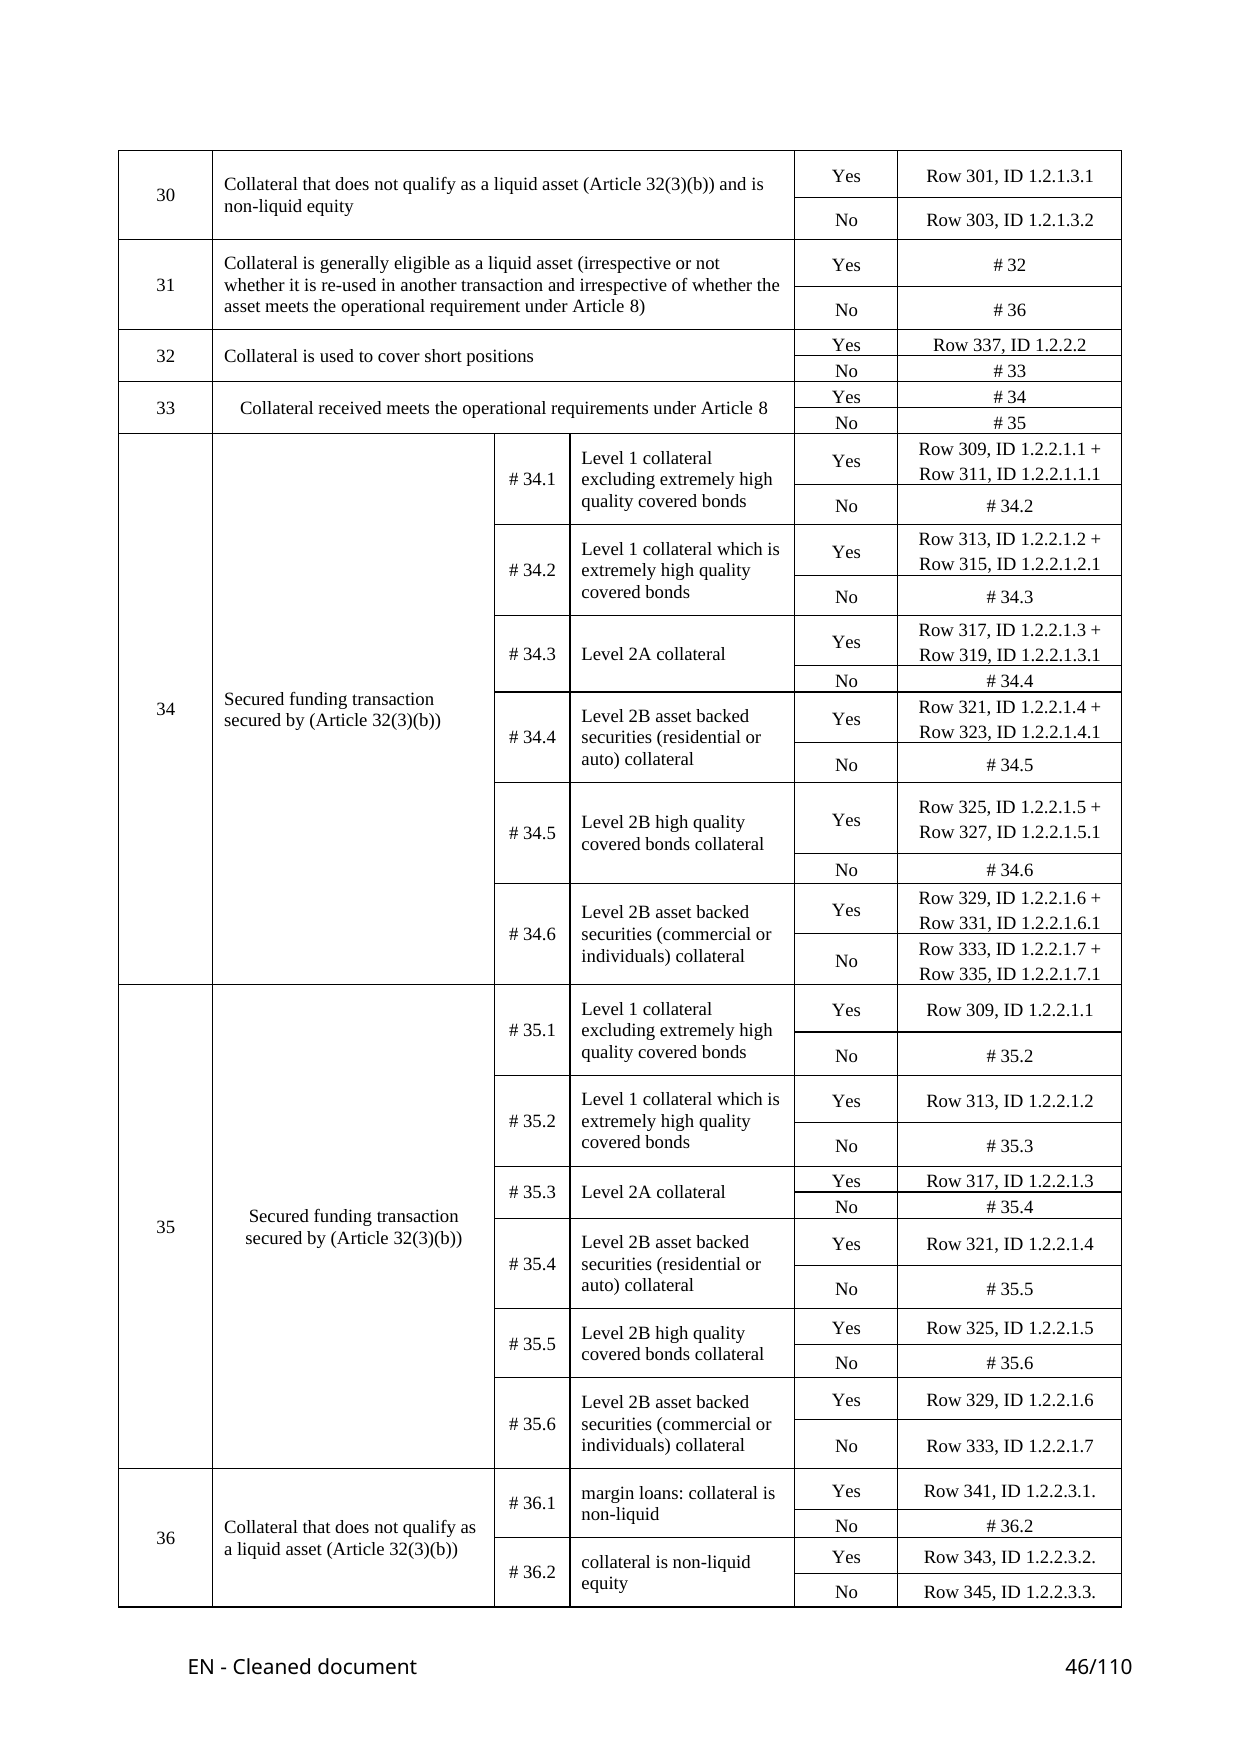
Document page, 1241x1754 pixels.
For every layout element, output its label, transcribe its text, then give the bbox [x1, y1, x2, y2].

table_cell No [795, 1033, 897, 1075]
table_cell No [795, 1123, 897, 1166]
table_cell Yes [795, 1219, 897, 1265]
table_cell Row 329, ID 1.2.2.1.6 + Row 331, ID 1.2.2.1.6.1 [898, 884, 1121, 933]
table_cell Secured funding transaction secured by (Article 32(3)(b)) [213, 434, 494, 984]
table_cell Row 333, ID 1.2.2.1.7 + Row 335, ID 1.2.2.1.7.1 [898, 934, 1121, 984]
table_cell Collateral that does not qualify as a liquid asset (Article 32(3)(b)) and is non-liquid equity [213, 151, 794, 239]
table_cell # 34 [898, 382, 1121, 407]
table_cell # 34.5 [495, 783, 569, 882]
table_cell Row 309, ID 1.2.2.1.1 + Row 311, ID 1.2.2.1.1.1 [898, 434, 1121, 484]
table_cell Yes [795, 151, 897, 197]
table_cell # 32 [898, 240, 1121, 286]
table_cell Level 2A collateral [571, 616, 794, 691]
table_cell Row 301, ID 1.2.1.3.1 [898, 151, 1121, 197]
table_cell # 35.3 [495, 1167, 569, 1217]
table_cell Yes [795, 616, 897, 665]
table_cell No [795, 1266, 897, 1308]
table_cell # 36.1 [495, 1469, 569, 1537]
table_cell # 35.4 [495, 1219, 569, 1308]
table_cell No [795, 1345, 897, 1377]
table_cell # 33 [898, 356, 1121, 381]
table_cell # 34.2 [898, 485, 1121, 524]
table_cell Row 333, ID 1.2.2.1.7 [898, 1420, 1121, 1468]
table_cell # 34.5 [898, 743, 1121, 782]
table_cell # 36.2 [495, 1538, 569, 1606]
table_cell No [795, 666, 897, 691]
table_cell Row 341, ID 1.2.2.3.1. [898, 1469, 1121, 1509]
table_cell Level 2B asset backed securities (residential or auto) collateral [571, 1219, 794, 1308]
table_cell No [795, 1193, 897, 1217]
table_cell Secured funding transaction secured by (Article 32(3)(b)) [213, 985, 494, 1468]
table_cell Yes [795, 1076, 897, 1122]
table_cell No [795, 485, 897, 524]
table_cell # 35.4 [898, 1193, 1121, 1217]
table_cell 36 [119, 1469, 212, 1606]
table_cell No [795, 287, 897, 329]
table_cell Yes [795, 1538, 897, 1573]
table_cell # 34.6 [898, 854, 1121, 882]
table_cell Row 321, ID 1.2.2.1.4 + Row 323, ID 1.2.2.1.4.1 [898, 693, 1121, 742]
table_cell # 34.3 [898, 576, 1121, 614]
table_cell Yes [795, 1378, 897, 1419]
table_cell Yes [795, 1469, 897, 1509]
table_cell No [795, 198, 897, 239]
table_cell 30 [119, 151, 212, 239]
table_cell Yes [795, 382, 897, 407]
table_cell Yes [795, 884, 897, 933]
table_cell Row 345, ID 1.2.2.3.3. [898, 1574, 1121, 1606]
table_cell Row 321, ID 1.2.2.1.4 [898, 1219, 1121, 1265]
table_cell # 34.4 [495, 693, 569, 782]
table_cell # 35.2 [495, 1076, 569, 1166]
table_cell 35 [119, 985, 212, 1468]
table_cell Row 313, ID 1.2.2.1.2 [898, 1076, 1121, 1122]
table_cell # 34.3 [495, 616, 569, 691]
table_cell Yes [795, 985, 897, 1031]
table_cell # 34.2 [495, 525, 569, 614]
table_cell No [795, 576, 897, 614]
table_cell # 34.1 [495, 434, 569, 524]
table_cell Yes [795, 783, 897, 853]
table_cell Level 2B high quality covered bonds collateral [571, 783, 794, 882]
table_cell Yes [795, 1309, 897, 1343]
table_cell Collateral that does not qualify as a liquid asset (Article 32(3)(b)) [213, 1469, 494, 1606]
table_cell # 36.2 [898, 1510, 1121, 1537]
table_cell Row 309, ID 1.2.2.1.1 [898, 985, 1121, 1031]
table_cell # 35.2 [898, 1033, 1121, 1075]
table_cell No [795, 1510, 897, 1537]
table_cell # 34.6 [495, 884, 569, 984]
table_cell No [795, 356, 897, 381]
table_cell Level 2B high quality covered bonds collateral [571, 1309, 794, 1377]
table_cell margin loans: collateral is non-liquid [571, 1469, 794, 1537]
table_cell Level 1 collateral which is extremely high quality covered bonds [571, 525, 794, 614]
table_cell No [795, 854, 897, 882]
table_cell Row 317, ID 1.2.2.1.3 [898, 1167, 1121, 1191]
table_cell Level 1 collateral which is extremely high quality covered bonds [571, 1076, 794, 1166]
table_cell Row 343, ID 1.2.2.3.2. [898, 1538, 1121, 1573]
table_cell Level 1 collateral excluding extremely high quality covered bonds [571, 434, 794, 524]
table_cell No [795, 934, 897, 984]
table_cell No [795, 1574, 897, 1606]
table_cell # 35.1 [495, 985, 569, 1075]
table_cell Yes [795, 525, 897, 575]
table_cell Yes [795, 330, 897, 355]
table_cell Yes [795, 693, 897, 742]
table_cell # 35.6 [495, 1378, 569, 1468]
table_cell # 35.6 [898, 1345, 1121, 1377]
table_cell Yes [795, 434, 897, 484]
table_cell Row 325, ID 1.2.2.1.5 [898, 1309, 1121, 1343]
table_cell 33 [119, 382, 212, 433]
table_cell Level 2B asset backed securities (commercial or individuals) collateral [571, 884, 794, 984]
table_cell Level 1 collateral excluding extremely high quality covered bonds [571, 985, 794, 1075]
table_cell Level 2B asset backed securities (residential or auto) collateral [571, 693, 794, 782]
table_cell Level 2B asset backed securities (commercial or individuals) collateral [571, 1378, 794, 1468]
table_cell Yes [795, 240, 897, 286]
table_cell Row 317, ID 1.2.2.1.3 + Row 319, ID 1.2.2.1.3.1 [898, 616, 1121, 665]
table_cell Yes [795, 1167, 897, 1191]
table_cell 34 [119, 434, 212, 984]
table_cell Collateral received meets the operational requirements under Article 8 [213, 382, 794, 433]
table_cell Level 2A collateral [571, 1167, 794, 1217]
table_cell No [795, 743, 897, 782]
table_cell Row 337, ID 1.2.2.2 [898, 330, 1121, 355]
table_cell 32 [119, 330, 212, 381]
table_cell 31 [119, 240, 212, 329]
table_cell Row 329, ID 1.2.2.1.6 [898, 1378, 1121, 1419]
table_cell Collateral is generally eligible as a liquid asset (irrespective or not whether it is re-used in another transaction and irrespective of whether the asset meets the operational requirement under Article 8) [213, 240, 794, 329]
table_cell # 34.4 [898, 666, 1121, 691]
table_cell No [795, 408, 897, 433]
table_cell collateral is non-liquid equity [571, 1538, 794, 1606]
table_cell # 36 [898, 287, 1121, 329]
table_cell # 35.5 [898, 1266, 1121, 1308]
table_cell Row 313, ID 1.2.2.1.2 + Row 315, ID 1.2.2.1.2.1 [898, 525, 1121, 575]
table_cell # 35 [898, 408, 1121, 433]
table_cell Row 325, ID 1.2.2.1.5 + Row 327, ID 1.2.2.1.5.1 [898, 783, 1121, 853]
table_cell No [795, 1420, 897, 1468]
table_cell # 35.3 [898, 1123, 1121, 1166]
table_cell Row 303, ID 1.2.1.3.2 [898, 198, 1121, 239]
table_cell Collateral is used to cover short positions [213, 330, 794, 381]
table_cell # 35.5 [495, 1309, 569, 1377]
